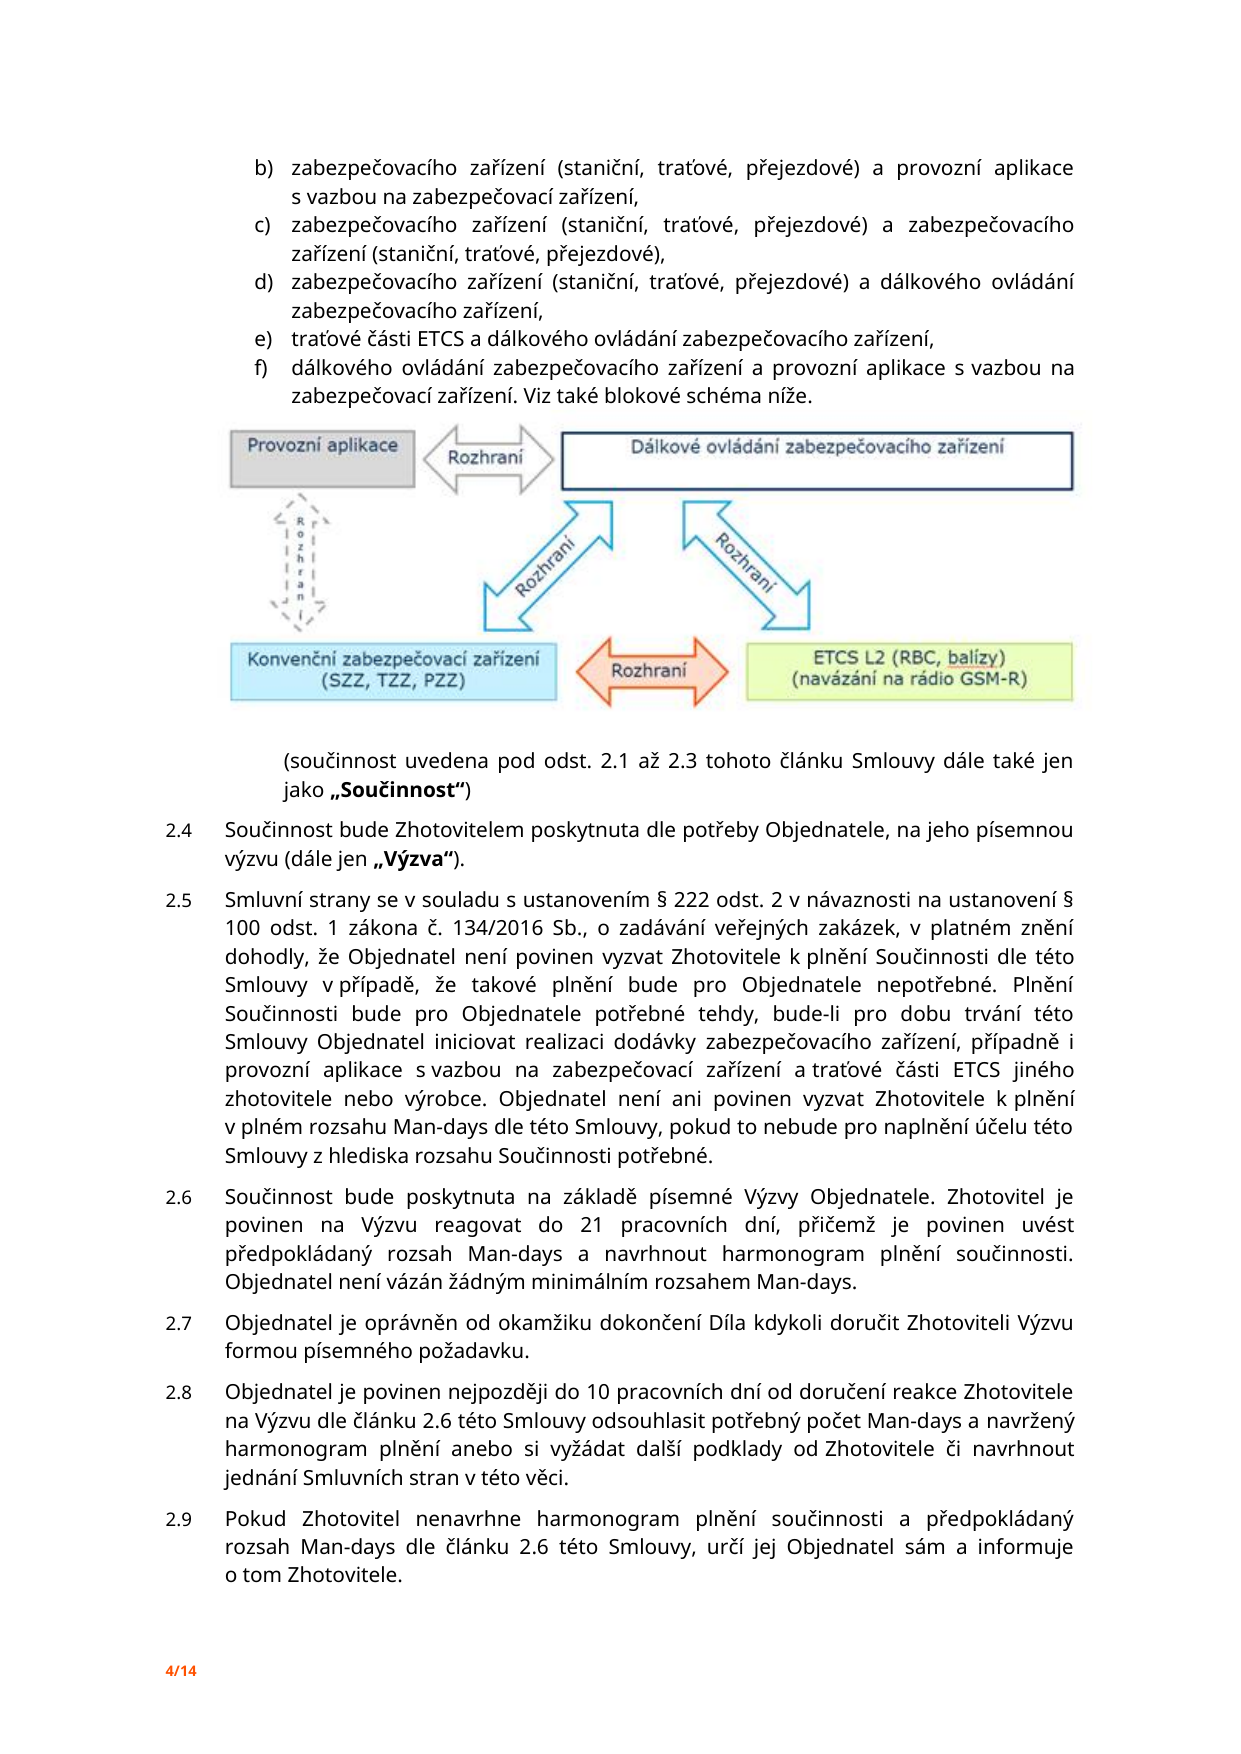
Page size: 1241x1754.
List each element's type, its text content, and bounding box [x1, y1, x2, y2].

list Součinnost bude poskytnuta na základě písemné Výzvy Objednatele. Zhotovitel je povinen na Výzvu reagovat do 21 pracovních dní, přičemž je povinen uvést předpokládaný rozsah Man-days a navrhnout harmonogram plnění součinnosti. Objednatel není vázán žádným minimálním rozsahem Man-days. [165, 1182, 1075, 1296]
list traťové části ETCS a dálkového ovládání zabezpečovacího zařízení, [254, 324, 1075, 353]
list Objednatel je povinen nejpozději do 10 pracovních dní od doručení reakce Zhotovitele na Výzvu dle článku 2.6 této Smlouvy odsouhlasit potřebný počet Man-days a navržený harmonogram plnění anebo si vyžádat další podklady od Zhotovitele či navrhnout jednání Smluvních stran v této věci. [165, 1377, 1075, 1491]
list Součinnost bude Zhotovitelem poskytnuta dle potřeby Objednatele, na jeho písemnou výzvu (dále jen „Výzva“). [165, 816, 1075, 872]
list dálkového ovládání zabezpečovacího zařízení a provozní aplikace s vazbou na zabezpečovací zařízení. Viz také blokové schéma níže. [254, 353, 1075, 409]
list zabezpečovacího zařízení (staniční, traťové, přejezdové) a provozní aplikace s vazbou na zabezpečovací zařízení, [254, 153, 1075, 210]
list zabezpečovacího zařízení (staniční, traťové, přejezdové) a dálkového ovládání zabezpečovacího zařízení, [254, 267, 1075, 324]
text (součinnost uvedena pod odst. 2.1 až 2.3 tohoto článku Smlouvy dále také jen jako „Součinnost“) [283, 746, 1075, 803]
list zabezpečovacího zařízení (staniční, traťové, přejezdové) a zabezpečovacího zařízení (staniční, traťové, přejezdové), [254, 210, 1075, 267]
list Objednatel je oprávněn od okamžiku dokončení Díla kdykoli doručit Zhotoviteli Výzvu formou písemného požadavku. [165, 1308, 1075, 1365]
picture [206, 410, 1093, 718]
list Pokud Zhotovitel nenavrhne harmonogram plnění součinnosti a předpokládaný rozsah Man-days dle článku 2.6 této Smlouvy, určí jej Objednatel sám a informuje o tom Zhotovitele. [165, 1504, 1075, 1589]
list Smluvní strany se v souladu s ustanovením § 222 odst. 2 v návaznosti na ustanovení § 100 odst. 1 zákona č. 134/2016 Sb., o zadávání veřejných zakázek, v platném znění dohodly, že Objednatel není povinen vyzvat Zhotovitele k plnění Součinnosti dle této Smlouvy v případě, že takové plnění bude pro Objednatele nepotřebné. Plnění Součinnosti bude pro Objednatele potřebné tehdy, bude-li pro dobu trvání této Smlouvy Objednatel iniciovat realizaci dodávky zabezpečovacího zařízení, případně i provozní aplikace s vazbou na zabezpečovací zařízení a traťové části ETCS jiného zhotovitele nebo výrobce. Objednatel není ani povinen vyzvat Zhotovitele k plnění v plném rozsahu Man-days dle této Smlouvy, pokud to nebude pro naplnění účelu této Smlouvy z hlediska rozsahu Součinnosti potřebné. [165, 885, 1075, 1169]
